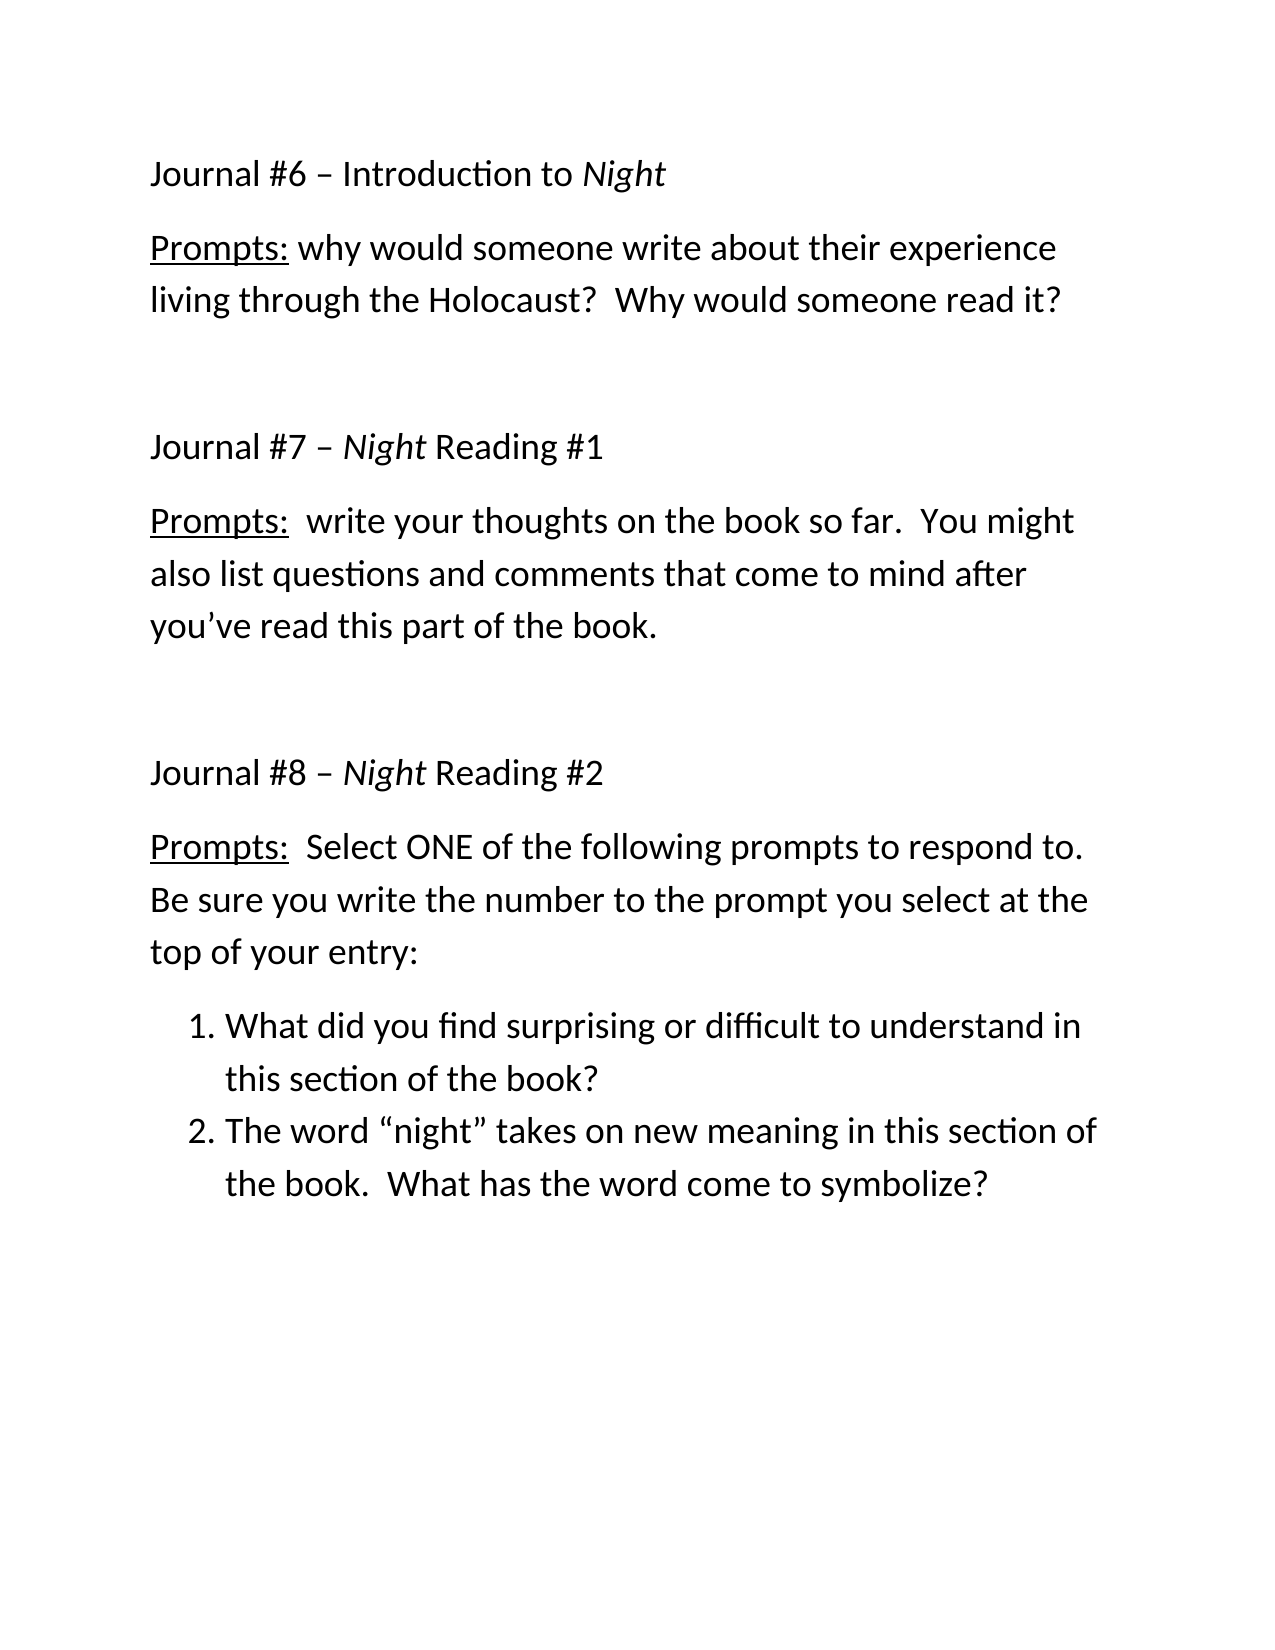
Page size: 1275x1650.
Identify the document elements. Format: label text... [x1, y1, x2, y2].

list What did you find surprising or difficult to understand in this section of the book? [187, 1002, 1125, 1100]
text Prompts: why would someone write about their experience living through the Holocaust? Why would someone read it? [150, 223, 1125, 322]
text Prompts: write your thoughts on the book so far. You might also list questions and comments that come to mind after you’ve read this part of the book. [150, 497, 1125, 648]
text Journal #8 – Night Reading #2 [150, 749, 1125, 795]
text Journal #6 – Introduction to Night [150, 150, 1125, 196]
text Journal #7 – Night Reading #1 [150, 423, 1125, 469]
text Prompts: Select ONE of the following prompts to respond to. Be sure you write the number to the prompt you select at the top of your entry: [150, 823, 1125, 974]
list The word “night” takes on new meaning in this section of the book. What has the word come to symbolize? [187, 1107, 1125, 1206]
